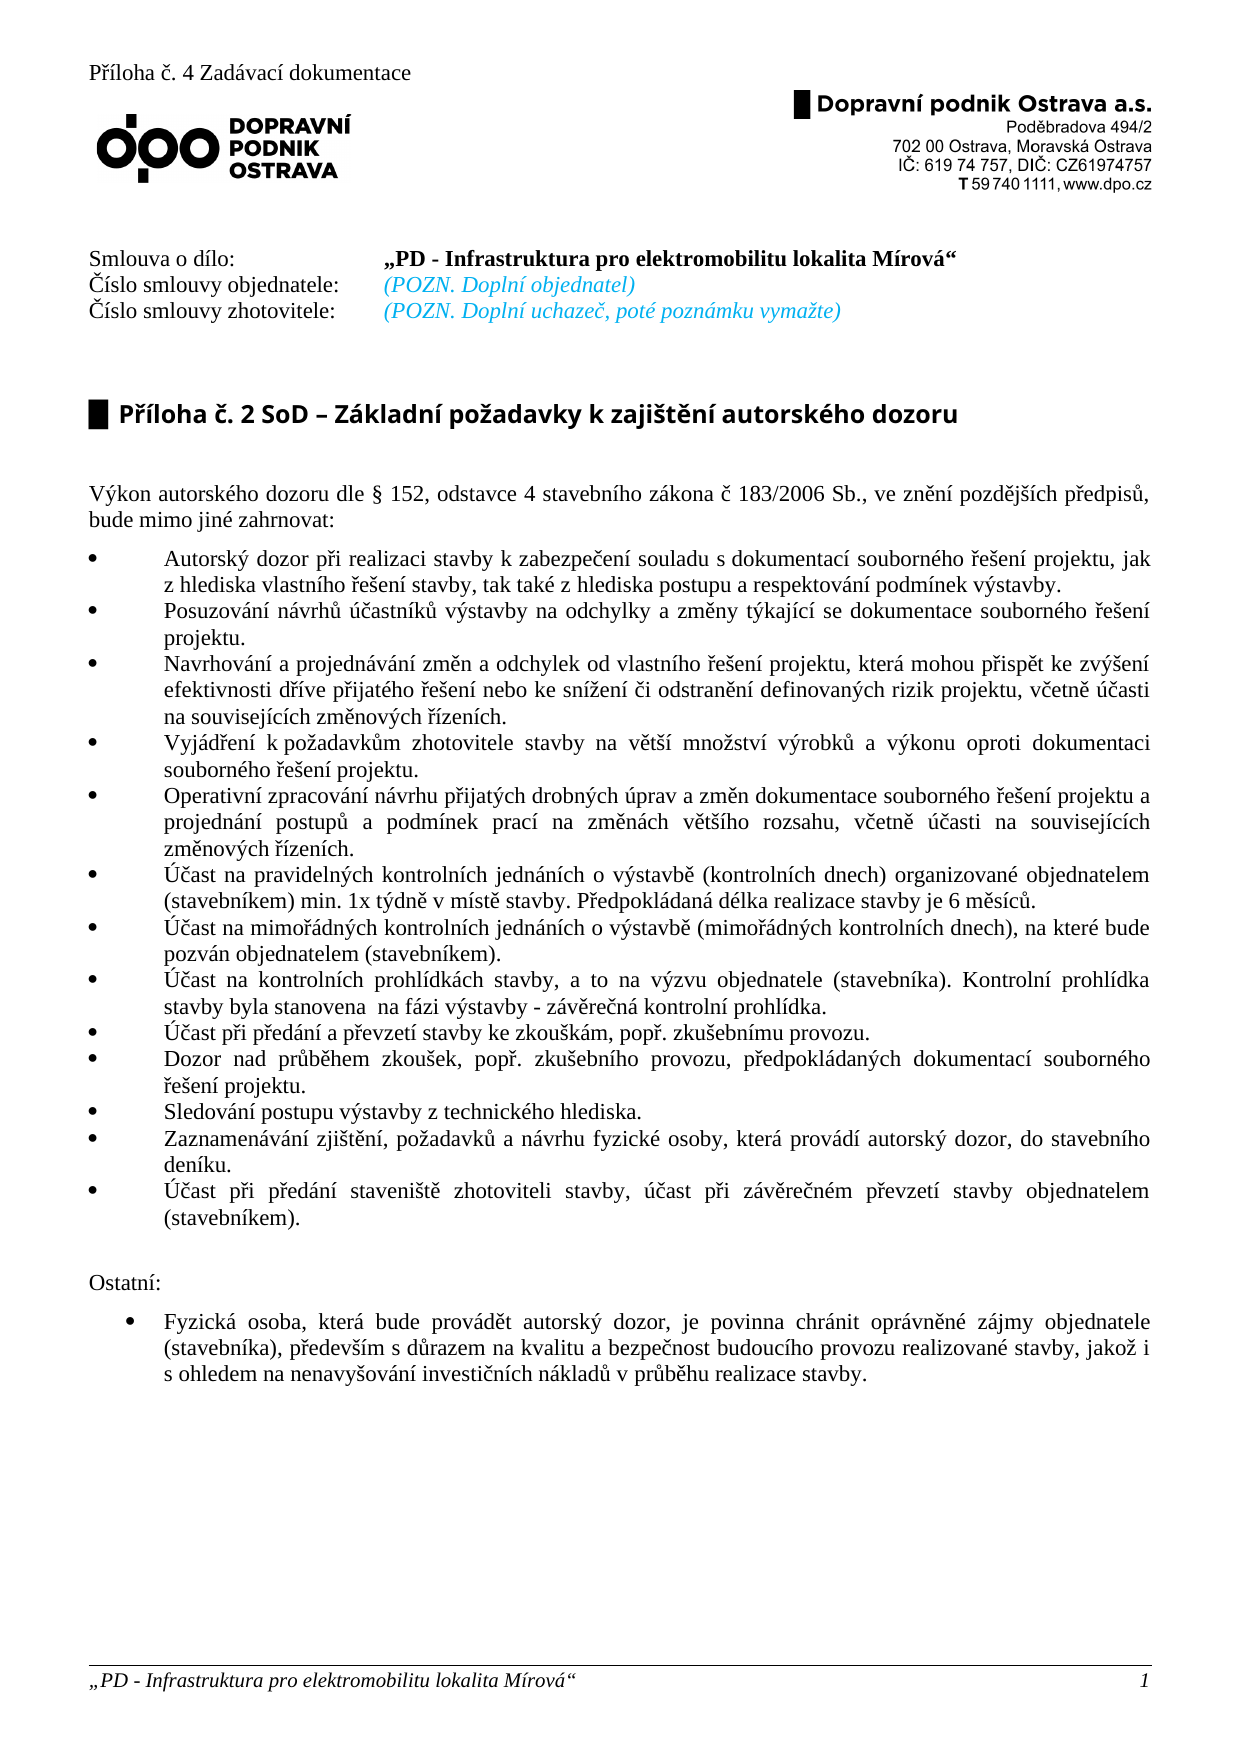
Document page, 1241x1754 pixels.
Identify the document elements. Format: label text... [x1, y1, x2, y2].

list Účast při předání a převzetí stavby ke zkouškám, popř. zkušebnímu provozu. [89, 1019, 1152, 1046]
list Zaznamenávání zjištění, požadavků a návrhu fyzické osoby, která provádí autorský dozor, do stavebního deníku. [89, 1124, 1152, 1177]
list Autorský dozor při realizaci stavby k zabezpečení souladu s dokumentací souborného řešení projektu, jak z hlediska vlastního řešení stavby, tak také z hlediska postupu a respektování podmínek výstavby. [89, 545, 1152, 597]
list Fyzická osoba, která bude provádět autorský dozor, je povinna chránit oprávněné zájmy objednatele (stavebníka), především s důrazem na kvalitu a bezpečnost budoucího provozu realizované stavby, jakož i s ohledem na nenavyšování investičních nákladů v průběhu realizace stavby. [126, 1308, 1152, 1387]
list Navrhování a projednávání změn a odchylek od vlastního řešení projektu, která mohou přispět ke zvýšení efektivnosti dříve přijatého řešení nebo ke snížení či odstranění definovaných rizik projektu, včetně účasti na souvisejících změnových řízeních. [89, 650, 1152, 729]
list Účast při předání staveniště zhotoviteli stavby, účast při závěrečném převzetí stavby objednatelem (stavebníkem). [89, 1177, 1152, 1230]
text Číslo smlouvy zhotovitele: (POZN. Doplní uchazeč, poté poznámku vymažte) [89, 298, 1152, 324]
picture [793, 90, 1152, 193]
list Účast na mimořádných kontrolních jednáních o výstavbě (mimořádných kontrolních dnech), na které bude pozván objednatelem (stavebníkem). [89, 914, 1152, 966]
list Účast na pravidelných kontrolních jednáních o výstavbě (kontrolních dnech) organizované objednatelem (stavebníkem) min. 1x týdně v místě stavby. Předpokládaná délka realizace stavby je 6 měsíců. [89, 861, 1152, 914]
text Ostatní: [89, 1269, 1152, 1295]
subtitle Příloha č. 2 SoD – Základní požadavky k zajištění autorského dozoru [89, 399, 1152, 429]
list Účast na kontrolních prohlídkách stavby, a to na výzvu objednatele (stavebníka). Kontrolní prohlídka stavby byla stanovena na fázi výstavby - závěrečná kontrolní prohlídka. [89, 966, 1152, 1019]
text Výkon autorského dozoru dle § 152, odstavce 4 stavebního zákona č 183/2006 Sb., ve znění pozdějších předpisů, bude mimo jiné zahrnovat: [89, 479, 1152, 532]
list Sledování postupu výstavby z technického hlediska. [89, 1098, 1152, 1124]
list Operativní zpracování návrhu přijatých drobných úprav a změn dokumentace souborného řešení projektu a projednání postupů a podmínek prací na změnách většího rozsahu, včetně účasti na souvisejících změnových řízeních. [89, 782, 1152, 861]
list Dozor nad průběhem zkoušek, popř. zkušebního provozu, předpokládaných dokumentací souborného řešení projektu. [89, 1046, 1152, 1098]
text Smlouva o dílo: „PD - Infrastruktura pro elektromobilitu lokalita Mírová“ [89, 245, 1152, 271]
list Vyjádření k požadavkům zhotovitele stavby na větší množství výrobků a výkonu oproti dokumentaci souborného řešení projektu. [89, 729, 1152, 782]
text Číslo smlouvy objednatele: (POZN. Doplní objednatel) [89, 271, 1152, 298]
picture [96, 114, 352, 183]
list Posuzování návrhů účastníků výstavby na odchylky a změny týkající se dokumentace souborného řešení projektu. [89, 597, 1152, 650]
